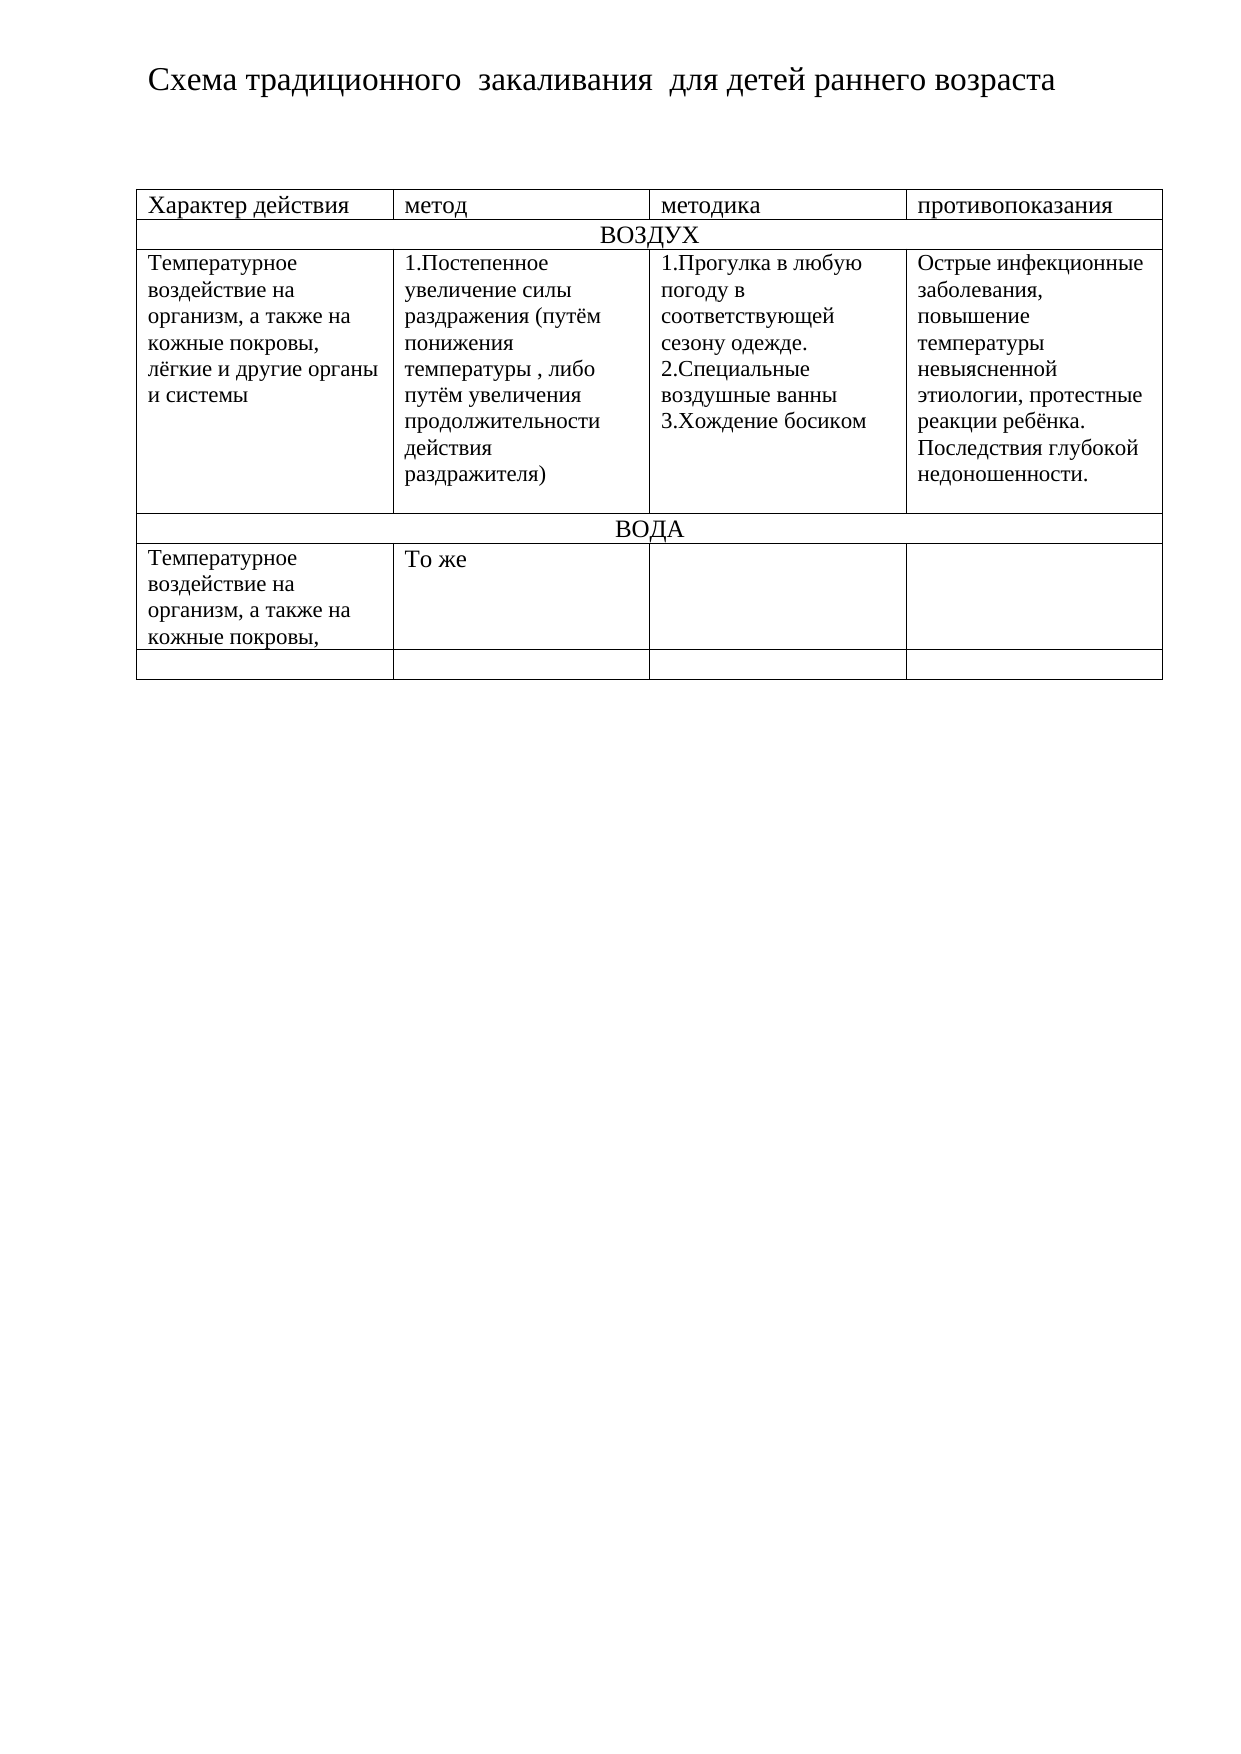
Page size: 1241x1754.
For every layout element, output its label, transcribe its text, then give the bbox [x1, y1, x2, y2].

table_cell То же [394, 544, 649, 649]
table_cell 1.Прогулка в любую погоду в соответствующей сезону одежде. 2.Специальные воздушные ванны 3.Хождение босиком [650, 250, 906, 513]
table_header методика [650, 190, 906, 219]
table_header метод [394, 190, 649, 219]
table_header Характер действия [137, 190, 393, 219]
table_cell ВОЗДУХ [137, 220, 1162, 248]
table_cell [907, 650, 1162, 679]
table_cell [907, 544, 1162, 649]
table_cell [650, 650, 906, 679]
table_header противопоказания [907, 190, 1162, 219]
table_cell ВОДА [137, 514, 1162, 543]
table_cell [394, 650, 649, 679]
table_cell Острые инфекционные заболевания, повышение температуры невыясненной этиологии, протестные реакции ребёнка. Последствия глубокой недоношенности. [907, 250, 1162, 513]
text Схема традиционного закаливания для детей раннего возраста [148, 59, 1152, 97]
table_cell 1.Постепенное увеличение силы раздражения (путём понижения температуры , либо путём увеличения продолжительности действия раздражителя) [394, 250, 649, 513]
table_cell [650, 544, 906, 649]
table_cell [137, 650, 393, 679]
table_cell Температурное воздействие на организм, а также на кожные покровы, [137, 544, 393, 649]
table_cell Температурное воздействие на организм, а также на кожные покровы, лёгкие и другие органы и системы [137, 250, 393, 513]
